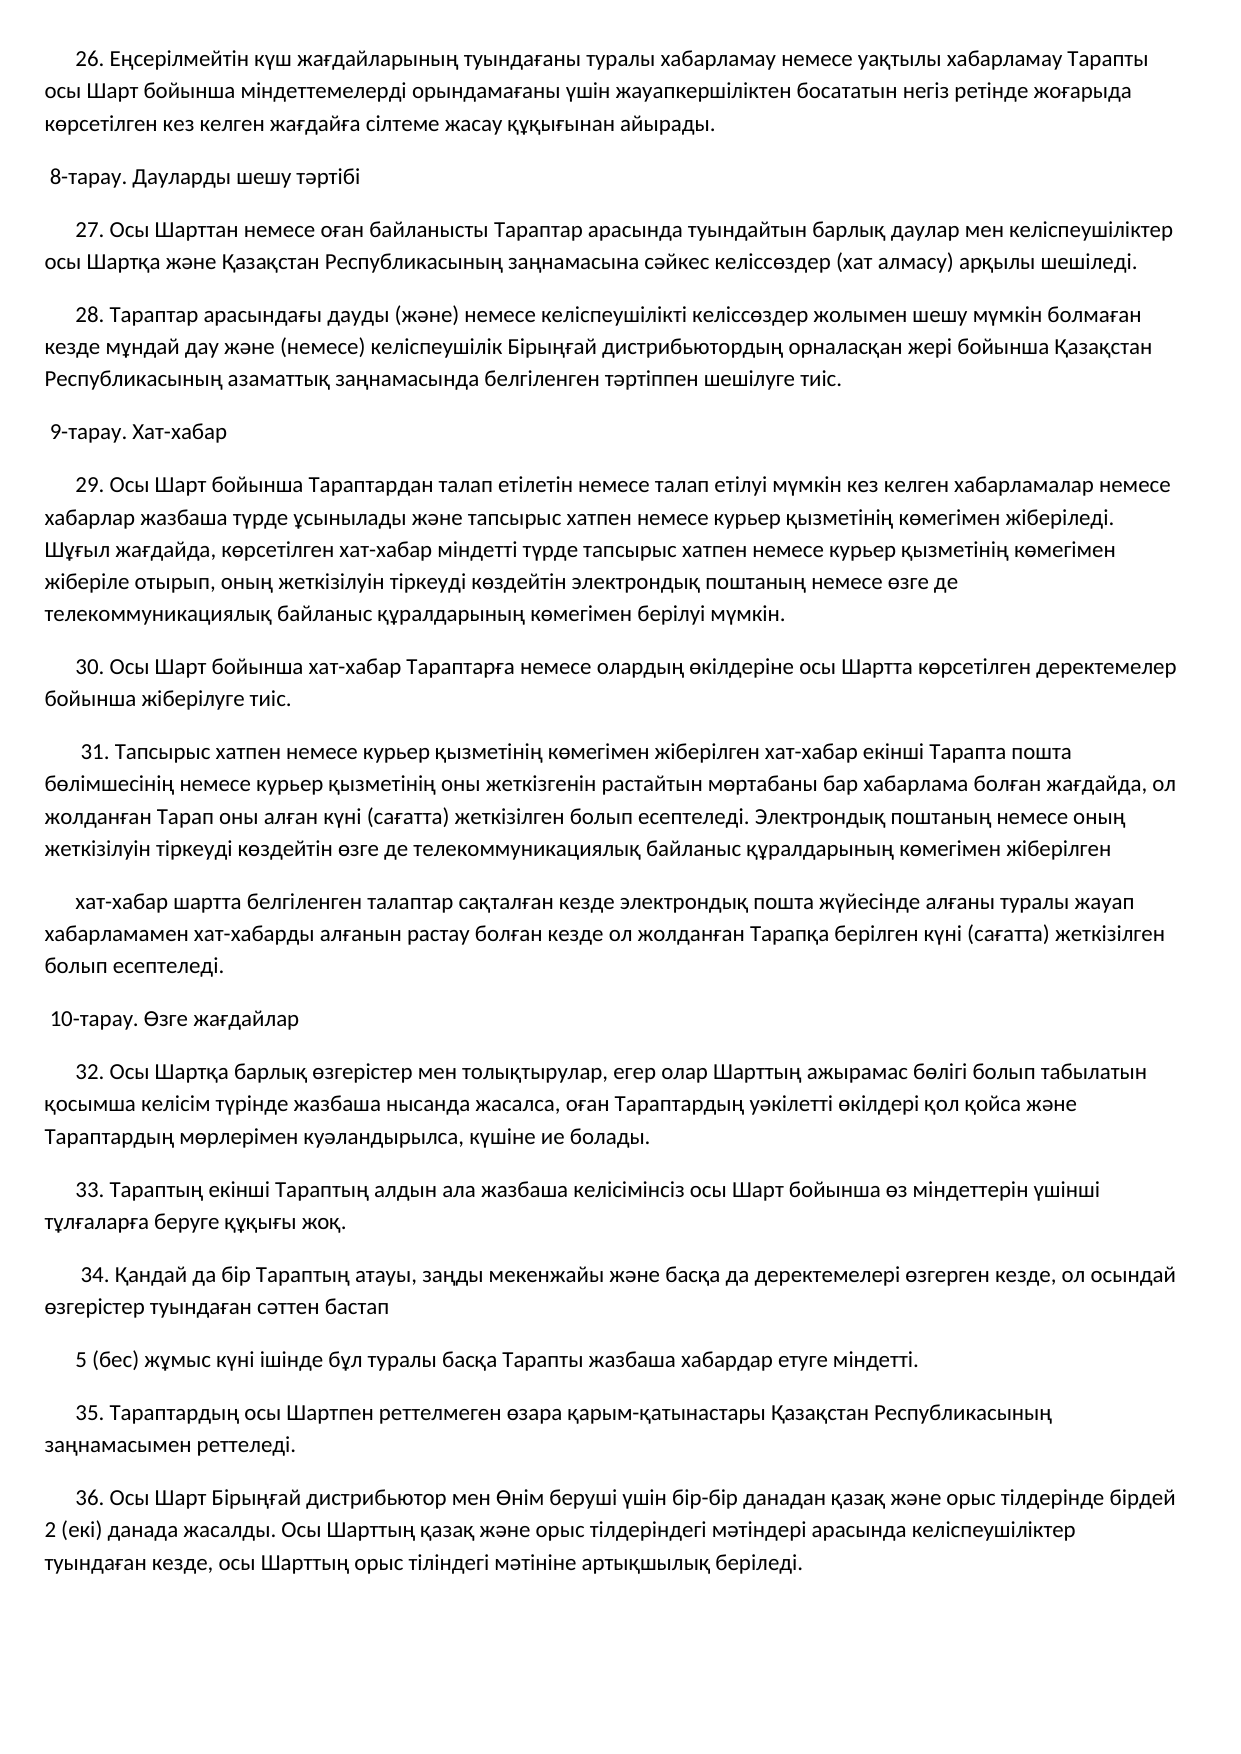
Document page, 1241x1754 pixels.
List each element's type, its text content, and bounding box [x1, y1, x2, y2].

text 31. Тапсырыс хатпен немесе курьер қызметінің көмегімен жіберілген хат-хабар екінші Тарапта пошта бөлімшесінің немесе курьер қызметінің оны жеткізгенін растайтын мөртабаны бар хабарлама болған жағдайда, ол жолданған Тарап оны алған күні (сағатта) жеткізілген болып есептеледі. Электрондық поштаның немесе оның жеткізілуін тіркеуді көздейтін өзге де телекоммуникациялық байланыс құралдарының көмегімен жіберілген [44, 737, 1181, 862]
text хат-хабар шартта белгіленген талаптар сақталған кезде электрондық пошта жүйесінде алғаны туралы жауап хабарламамен хат-хабарды алғанын растау болған кезде ол жолданған Тарапқа берілген күні (сағатта) жеткізілген болып есептеледі. [44, 887, 1181, 979]
text 36. Осы Шарт Бірыңғай дистрибьютор мен Өнім беруші үшін бір-бір данадан қазақ және орыс тілдерінде бірдей 2 (екі) данада жасалды. Осы Шарттың қазақ және орыс тілдеріндегі мәтіндері арасында келіспеушіліктер туындаған кезде, осы Шарттың орыс тіліндегі мәтініне артықшылық беріледі. [44, 1483, 1181, 1576]
text 27. Осы Шарттан немесе оған байланысты Тараптар арасында туындайтын барлық даулар мен келіспеушіліктер осы Шартқа және Қазақстан Республикасының заңнамасына сәйкес келіссөздер (хат алмасу) арқылы шешіледі. [44, 215, 1181, 275]
text 29. Осы Шарт бойынша Тараптардан талап етілетін немесе талап етілуі мүмкін кез келген хабарламалар немесе хабарлар жазбаша түрде ұсынылады және тапсырыс хатпен немесе курьер қызметінің көмегімен жіберіледі. Шұғыл жағдайда, көрсетілген хат-хабар міндетті түрде тапсырыс хатпен немесе курьер қызметінің көмегімен жіберіле отырып, оның жеткізілуін тіркеуді көздейтін электрондық поштаның немесе өзге де телекоммуникациялық байланыс құралдарының көмегімен берілуі мүмкін. [44, 470, 1181, 627]
text 32. Осы Шартқа барлық өзгерістер мен толықтырулар, егер олар Шарттың ажырамас бөлігі болып табылатын қосымша келісім түрінде жазбаша нысанда жасалса, оған Тараптардың уәкілетті өкілдері қол қойса және Тараптардың мөрлерімен куәландырылса, күшіне ие болады. [44, 1057, 1181, 1150]
text 34. Қандай да бір Тараптың атауы, заңды мекенжайы және басқа да деректемелері өзгерген кезде, ол осындай өзгерістер туындаған сәттен бастап [44, 1260, 1181, 1320]
text 9-тарау. Хат-хабар [44, 417, 1181, 445]
text 35. Тараптардың осы Шартпен реттелмеген өзара қарым-қатынастары Қазақстан Республикасының заңнамасымен реттеледі. [44, 1398, 1181, 1458]
text 10-тарау. Өзге жағдайлар [44, 1004, 1181, 1032]
text 8-тарау. Дауларды шешу тәртібі [44, 162, 1181, 190]
text 30. Осы Шарт бойынша хат-хабар Тараптарға немесе олардың өкілдеріне осы Шартта көрсетілген деректемелер бойынша жіберілуге тиіс. [44, 652, 1181, 712]
text 28. Тараптар арасындағы дауды (және) немесе келіспеушілікті келіссөздер жолымен шешу мүмкін болмаған кезде мұндай дау және (немесе) келіспеушілік Бірыңғай дистрибьютордың орналасқан жері бойынша Қазақстан Республикасының азаматтық заңнамасында белгіленген тәртіппен шешілуге тиіс. [44, 300, 1181, 392]
text 33. Тараптың екінші Тараптың алдын ала жазбаша келісімінсіз осы Шарт бойынша өз міндеттерін үшінші тұлғаларға беруге құқығы жоқ. [44, 1175, 1181, 1235]
text 5 (бес) жұмыс күні ішінде бұл туралы басқа Тарапты жазбаша хабардар етуге міндетті. [44, 1345, 1181, 1373]
text 26. Еңсерілмейтін күш жағдайларының туындағаны туралы хабарламау немесе уақтылы хабарламау Тарапты осы Шарт бойынша міндеттемелерді орындамағаны үшін жауапкершіліктен босататын негіз ретінде жоғарыда көрсетілген кез келген жағдайға сілтеме жасау құқығынан айырады. [44, 44, 1181, 137]
